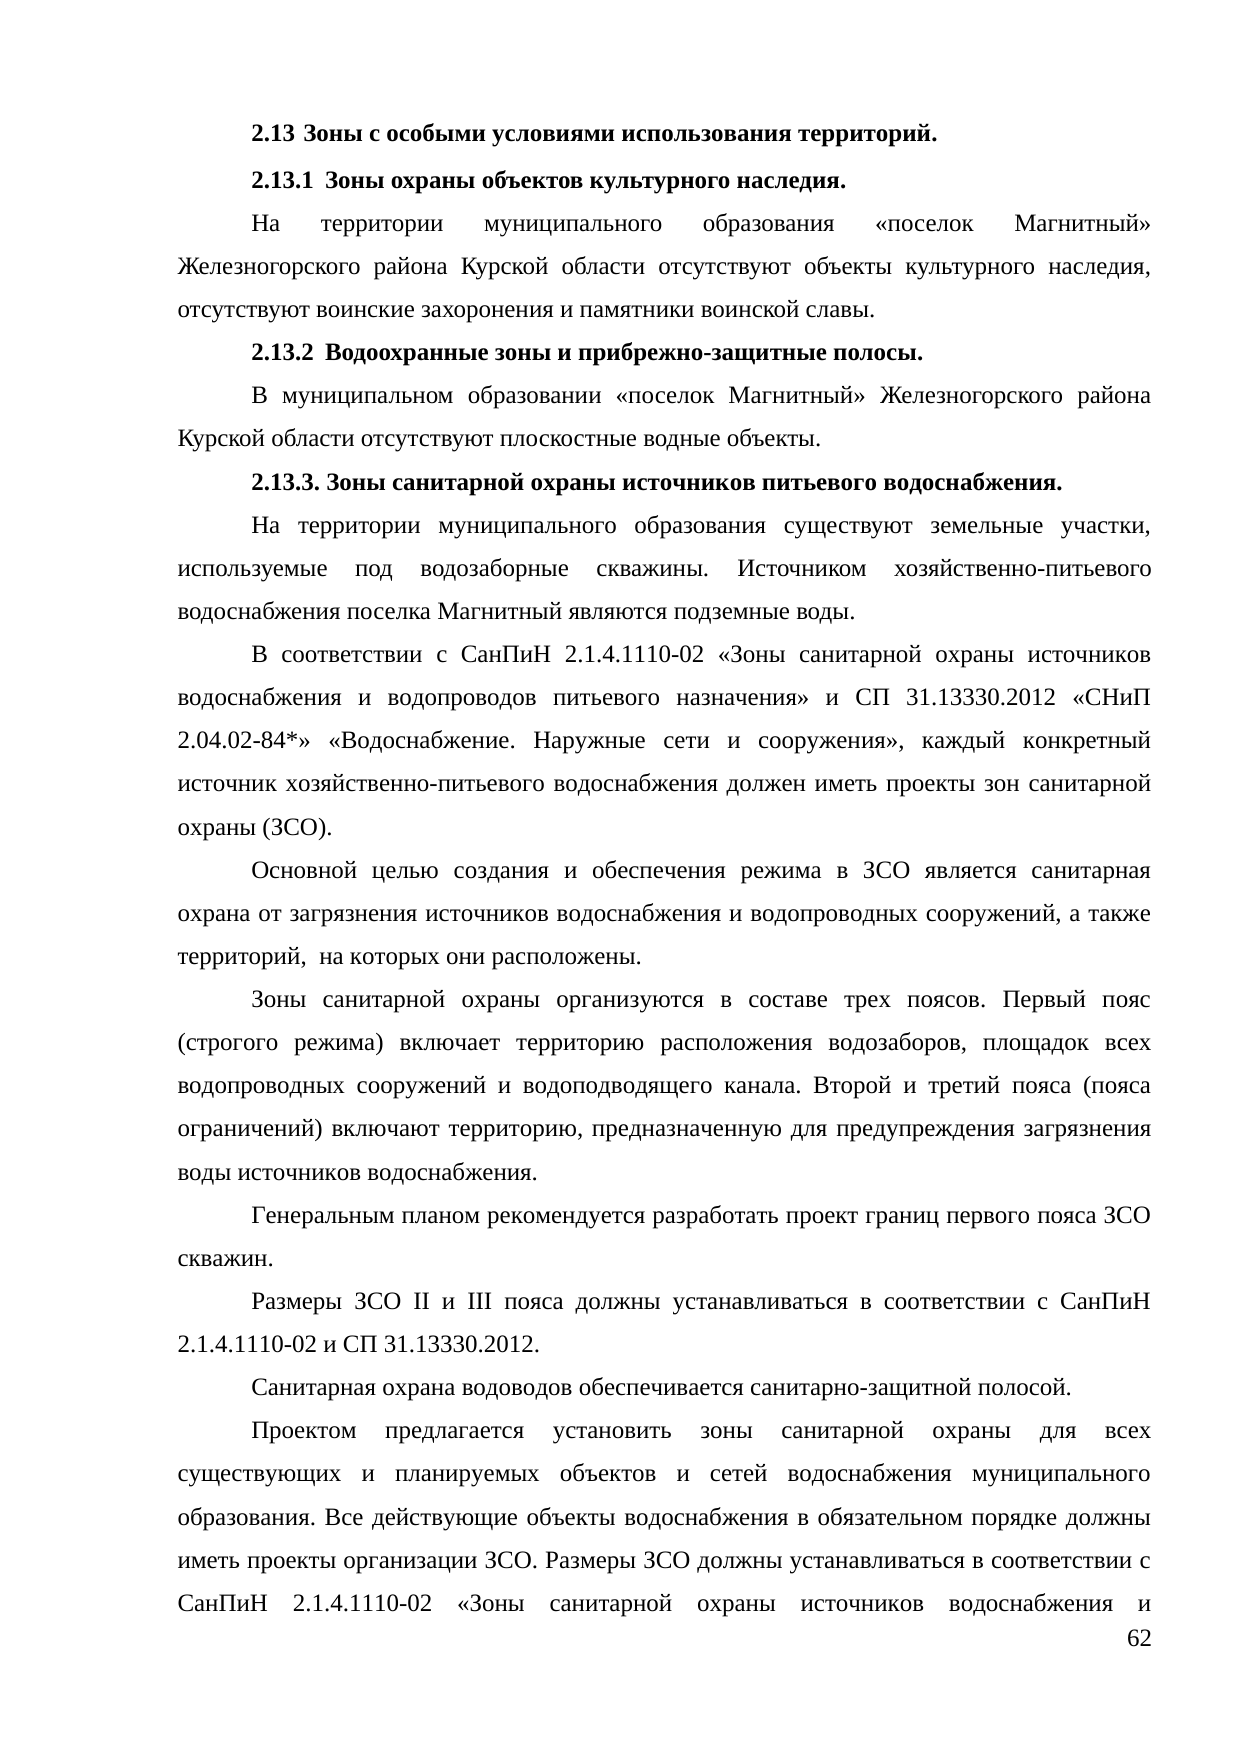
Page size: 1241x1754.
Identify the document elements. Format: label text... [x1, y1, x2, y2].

subtitle Водоохранные зоны и прибрежно-защитные полосы. [177, 337, 1152, 366]
text В муниципальном образовании «поселок Магнитный» Железногорского района Курской области отсутствуют плоскостные водные объекты. [177, 380, 1152, 452]
subtitle Зоны с особыми условиями использования территорий. [177, 118, 1152, 147]
text Основной целью создания и обеспечения режима в ЗСО является санитарная охрана от загрязнения источников водоснабжения и водопроводных сооружений, а также территорий, на которых они расположены. [177, 855, 1152, 970]
text Размеры ЗСО II и III пояса должны устанавливаться в соответствии с СанПиН 2.1.4.1110-02 и СП 31.13330.2012. [177, 1286, 1152, 1358]
text На территории муниципального образования существуют земельные участки, используемые под водозаборные скважины. Источником хозяйственно-питьевого водоснабжения поселка Магнитный являются подземные воды. [177, 510, 1152, 625]
text Генеральным планом рекомендуется разработать проект границ первого пояса ЗСО скважин. [177, 1200, 1152, 1272]
text На территории муниципального образования «поселок Магнитный» Железногорского района Курской области отсутствуют объекты культурного наследия, отсутствуют воинские захоронения и памятники воинской славы. [177, 208, 1152, 323]
text Зоны санитарной охраны организуются в составе трех поясов. Первый пояс (строгого режима) включает территорию расположения водозаборов, площадок всех водопроводных сооружений и водоподводящего канала. Второй и третий пояса (пояса ограничений) включают территорию, предназначенную для предупреждения загрязнения воды источников водоснабжения. [177, 984, 1152, 1185]
text Санитарная охрана водоводов обеспечивается санитарно-защитной полосой. [177, 1372, 1152, 1401]
subtitle 2.13.3. Зоны санитарной охраны источников питьевого водоснабжения. [177, 467, 1152, 495]
subtitle Зоны охраны объектов культурного наследия. [177, 165, 1152, 193]
text В соответствии с СанПиН 2.1.4.1110-02 «Зоны санитарной охраны источников водоснабжения и водопроводов питьевого назначения» и СП 31.13330.2012 «СНиП 2.04.02-84*» «Водоснабжение. Наружные сети и сооружения», каждый конкретный источник хозяйственно-питьевого водоснабжения должен иметь проекты зон санитарной охраны (ЗСО). [177, 639, 1152, 840]
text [177, 1415, 1152, 1617]
